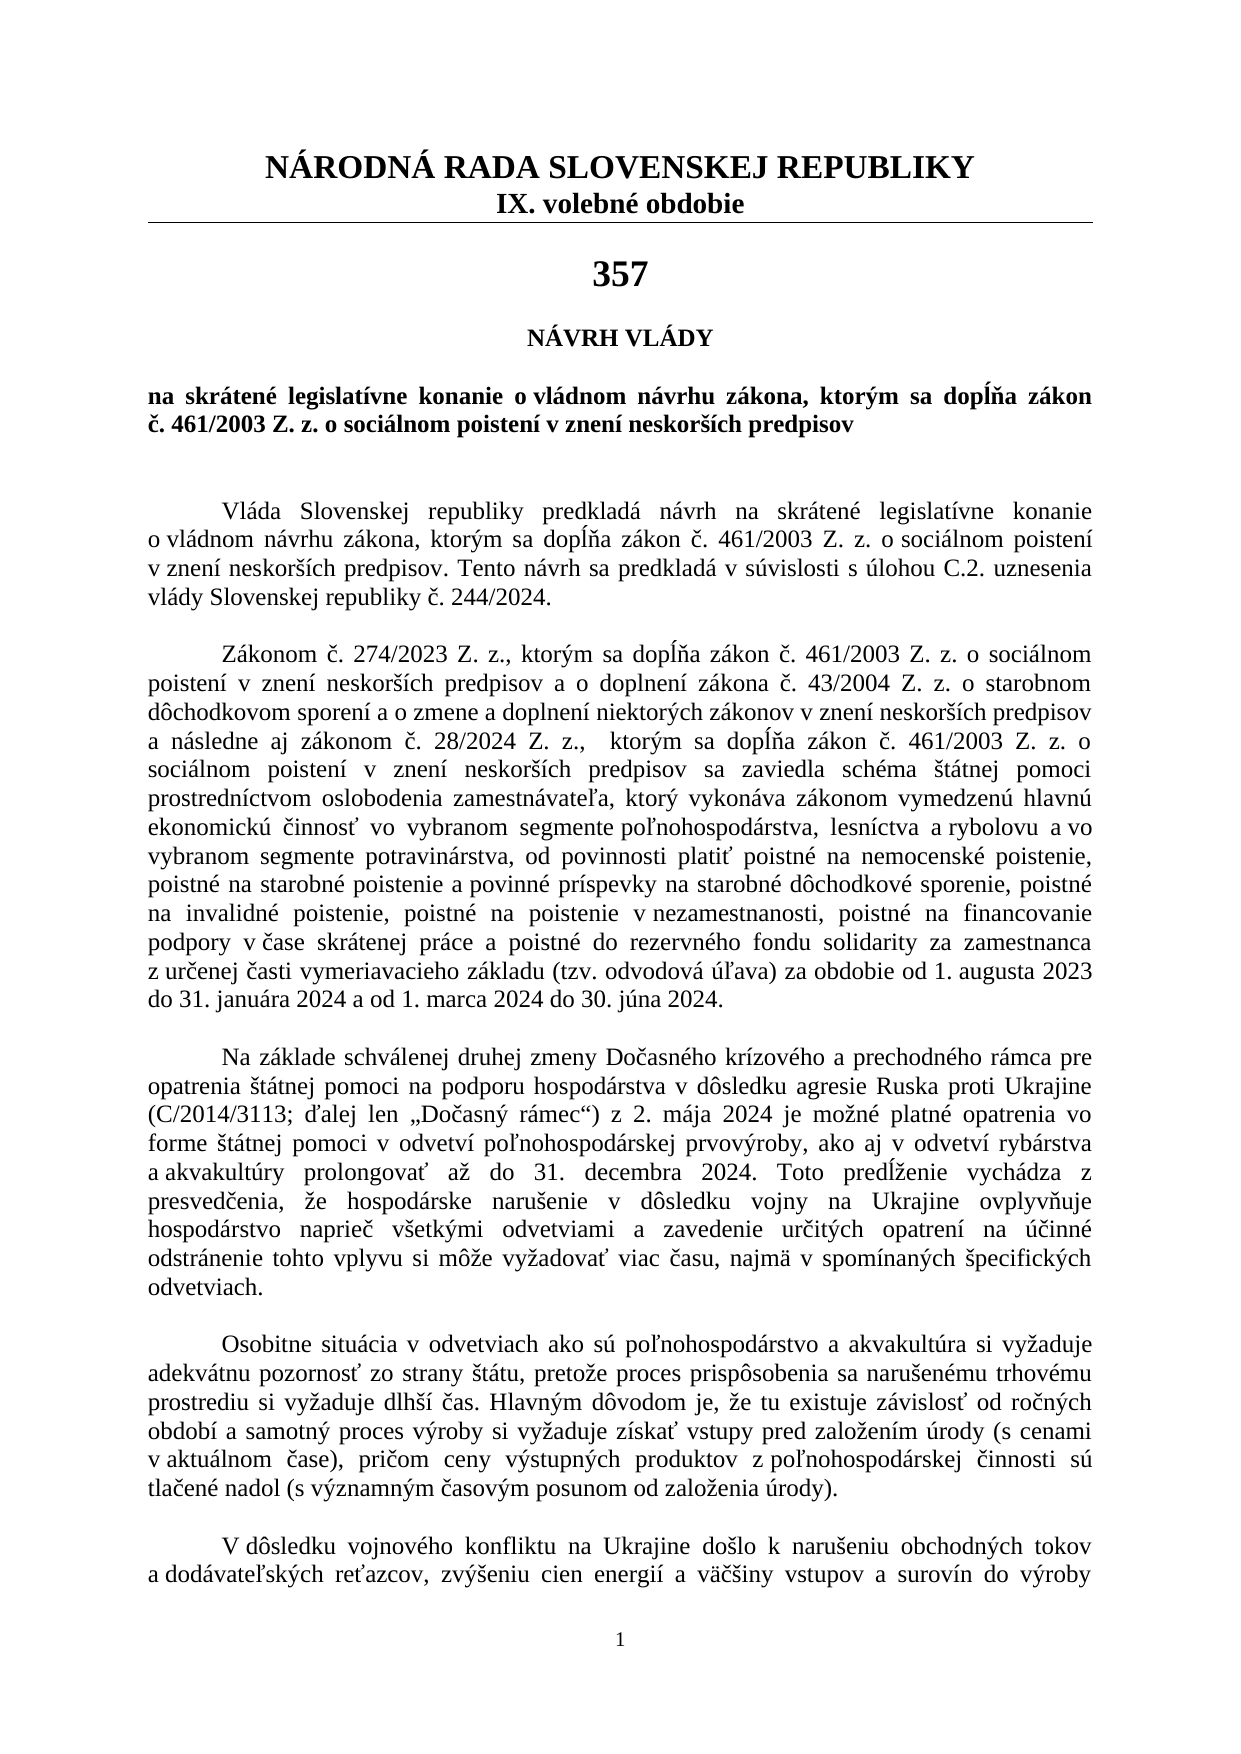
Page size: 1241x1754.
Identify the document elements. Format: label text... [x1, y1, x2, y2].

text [148, 1531, 1093, 1588]
text Na základe schválenej druhej zmeny Dočasného krízového a prechodného rámca pre opatrenia štátnej pomoci na podporu hospodárstva v dôsledku agresie Ruska proti Ukrajine (C/2014/3113; ďalej len „Dočasný rámec“) z 2. mája 2024 je možné platné opatrenia vo forme štátnej pomoci v odvetví poľnohospodárskej prvovýroby, ako aj v odvetví rybárstva a akvakultúry prolongovať až do 31. decembra 2024. Toto predĺženie vychádza z presvedčenia, že hospodárske narušenie v dôsledku vojny na Ukrajine ovplyvňuje hospodárstvo naprieč všetkými odvetviami a zavedenie určitých opatrení na účinné odstránenie tohto vplyvu si môže vyžadovať viac času, najmä v spomínaných špecifických odvetviach. [148, 1042, 1093, 1301]
text IX. volebné obdobie [148, 186, 1093, 222]
text Vláda Slovenskej republiky predkladá návrh na skrátené legislatívne konanie o vládnom návrhu zákona, ktorým sa dopĺňa zákon č. 461/2003 Z. z. o sociálnom poistení v znení neskorších predpisov. Tento návrh sa predkladá v súvislosti s úlohou C.2. uznesenia vlády Slovenskej republiky č. 244/2024. [148, 496, 1093, 611]
text NÁRODNÁ RADA SLOVENSKEJ REPUBLIKY [148, 148, 1093, 186]
text Zákonom č. 274/2023 Z. z., ktorým sa dopĺňa zákon č. 461/2003 Z. z. o sociálnom poistení v znení neskorších predpisov a o doplnení zákona č. 43/2004 Z. z. o starobnom dôchodkovom sporení a o zmene a doplnení niektorých zákonov v znení neskorších predpisov a následne aj zákonom č. 28/2024 Z. z., ktorým sa dopĺňa zákon č. 461/2003 Z. z. o sociálnom poistení v znení neskorších predpisov sa zaviedla schéma štátnej pomoci prostredníctvom oslobodenia zamestnávateľa, ktorý vykonáva zákonom vymedzenú hlavnú ekonomickú činnosť vo vybranom segmente poľnohospodárstva, lesníctva a rybolovu a vo vybranom segmente potravinárstva, od povinnosti platiť poistné na nemocenské poistenie, poistné na starobné poistenie a povinné príspevky na starobné dôchodkové sporenie, poistné na invalidné poistenie, poistné na poistenie v nezamestnanosti, poistné na financovanie podpory v čase skrátenej práce a poistné do rezervného fondu solidarity za zamestnanca z určenej časti vymeriavacieho základu (tzv. odvodová úľava) za obdobie od 1. augusta 2023 do 31. januára 2024 a od 1. marca 2024 do 30. júna 2024. [148, 639, 1093, 1013]
text Osobitne situácia v odvetviach ako sú poľnohospodárstvo a akvakultúra si vyžaduje adekvátnu pozornosť zo strany štátu, pretože proces prispôsobenia sa narušenému trhovému prostrediu si vyžaduje dlhší čas. Hlavným dôvodom je, že tu existuje závislosť od ročných období a samotný proces výroby si vyžaduje získať vstupy pred založením úrody (s cenami v aktuálnom čase), pričom ceny výstupných produktov z poľnohospodárskej činnosti sú tlačené nadol (s významným časovým posunom od založenia úrody). [148, 1329, 1093, 1502]
text NÁVRH VLÁDY [148, 323, 1093, 352]
text na skrátené legislatívne konanie o vládnom návrhu zákona, ktorým sa dopĺňa zákon č. 461/2003 Z. z. o sociálnom poistení v znení neskorších predpisov [148, 381, 1093, 438]
text 357 [148, 251, 1093, 294]
